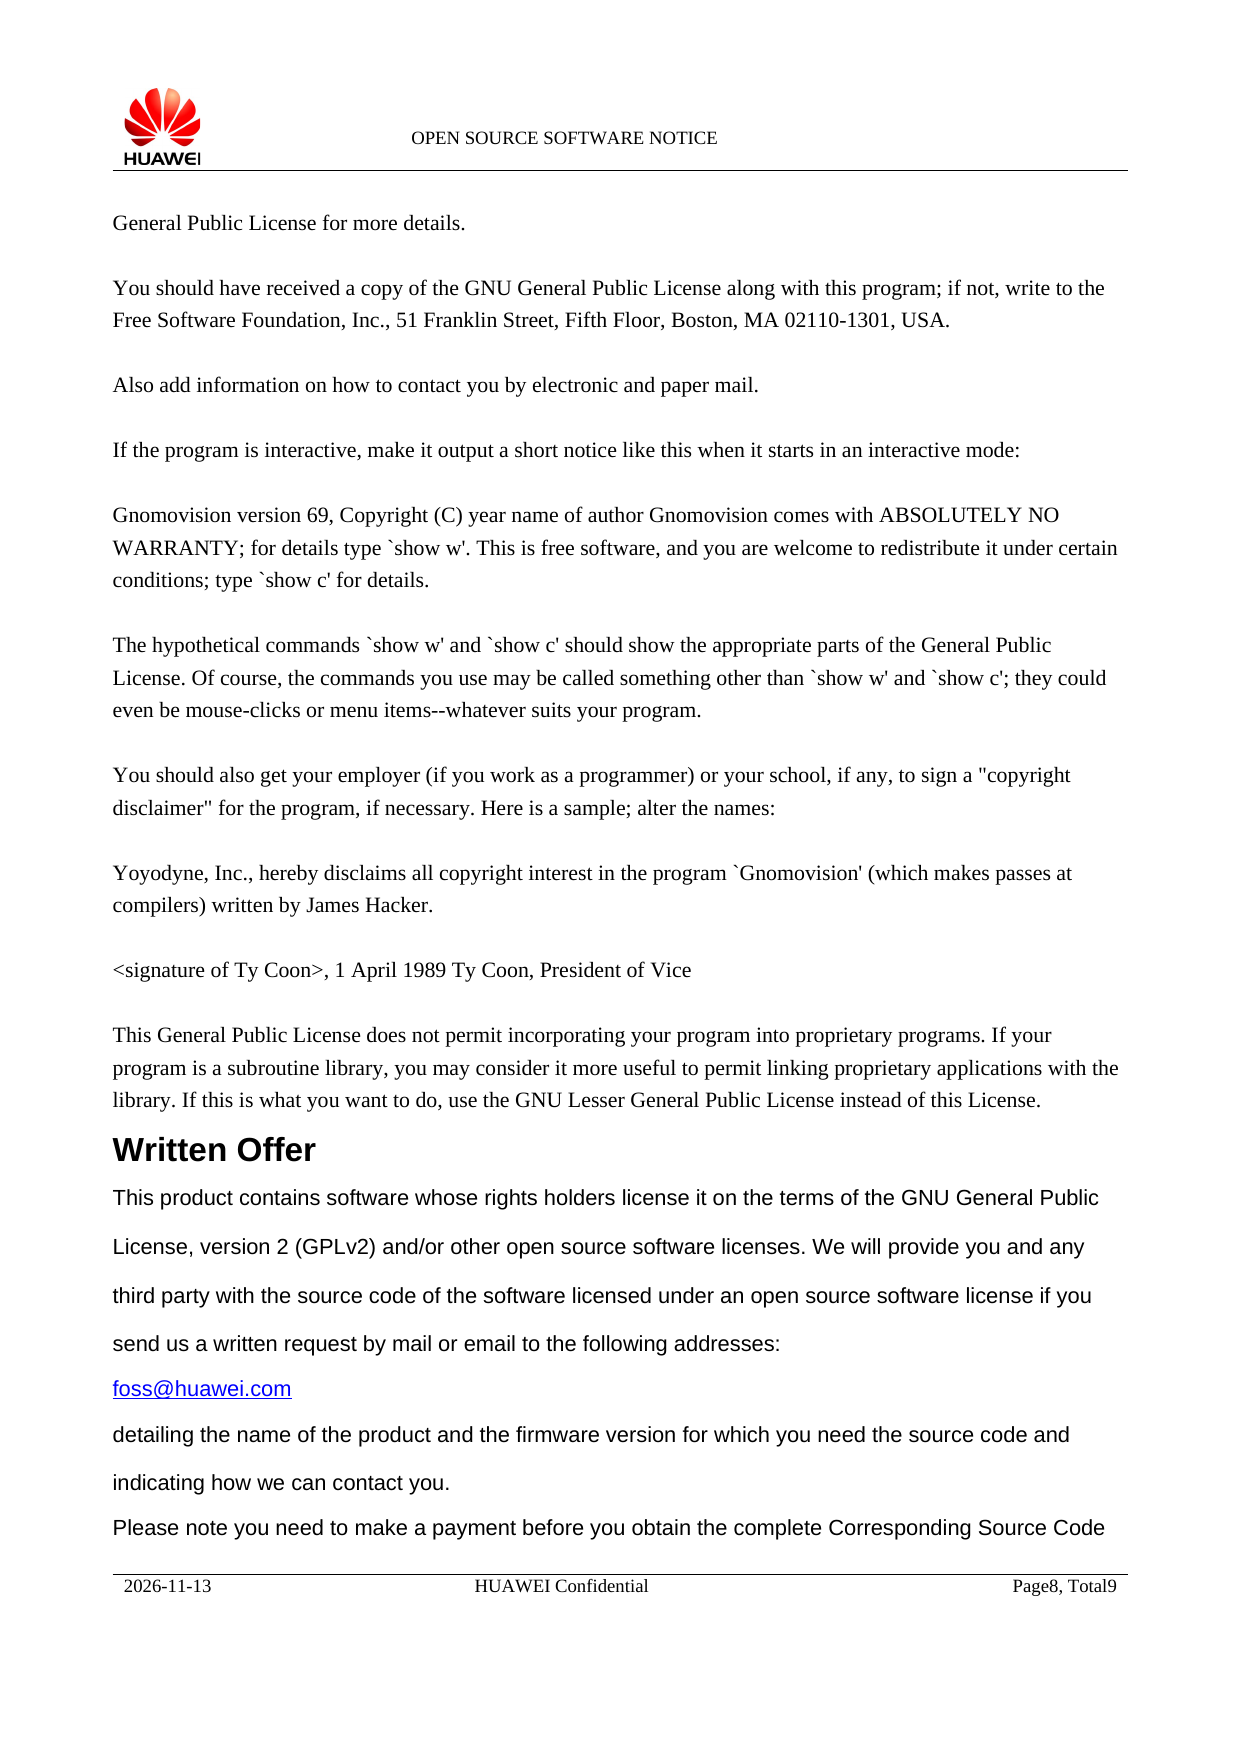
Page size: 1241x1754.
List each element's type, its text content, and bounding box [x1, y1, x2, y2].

text detailing the name of the product and the firmware version for which you need the source code and indicating how we can contact you. [112, 1418, 1128, 1499]
picture [124, 88, 201, 165]
text This product contains software whose rights holders license it on the terms of the GNU General Public License, version 2 (GPLv2) and/or other open source software licenses. We will provide you and any third party with the source code of the software licensed under an open source software license if you send us a written request by mail or email to the following addresses: [112, 1181, 1128, 1360]
text Written Offer [112, 1116, 1128, 1181]
text foss@huawei.com [112, 1373, 1128, 1405]
